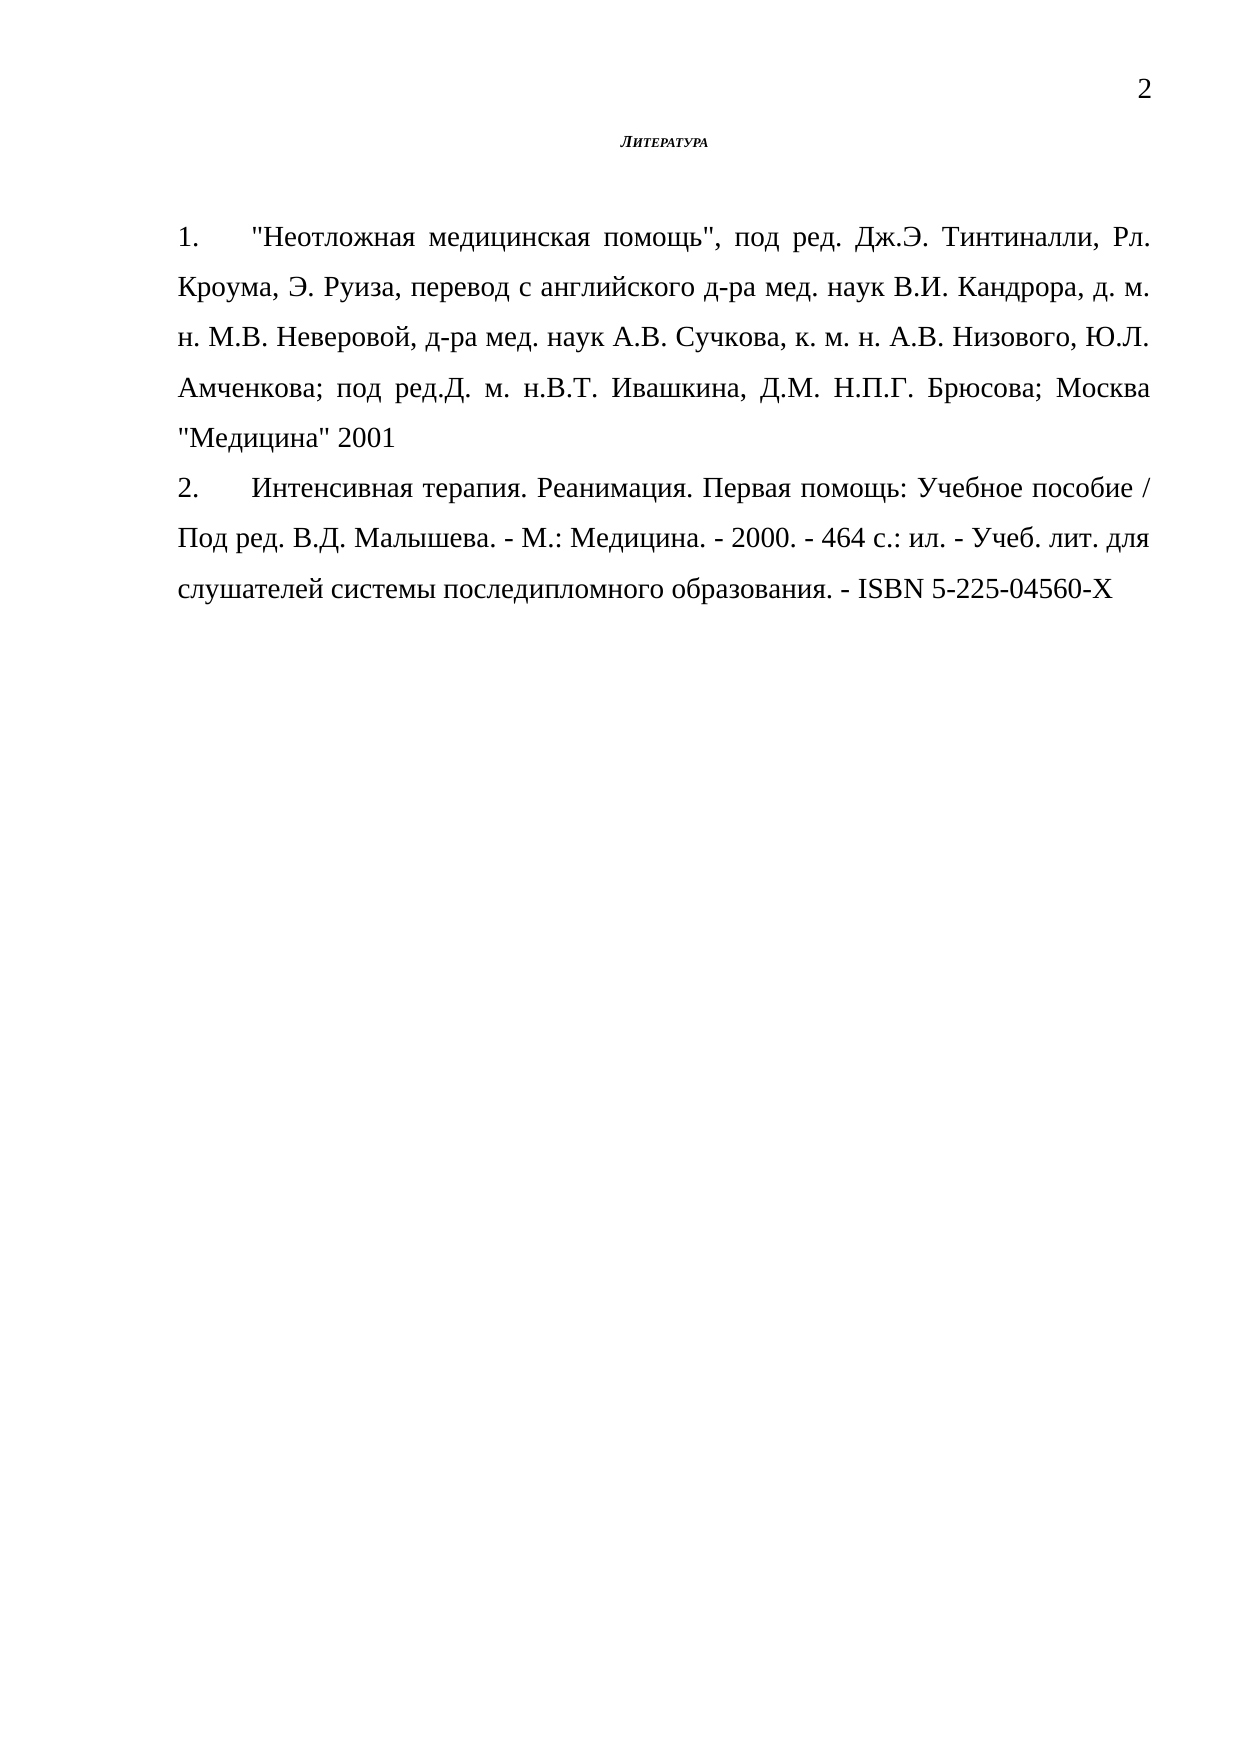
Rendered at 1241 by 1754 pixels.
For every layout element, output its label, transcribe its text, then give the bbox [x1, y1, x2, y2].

text Интенсивная терапия. Реанимация. Первая помощь: Учебное пособие / Под ред. В.Д. Малышева. - М.: Медицина. - 2000. - 464 с.: ил. - Учеб. лит. для слушателей системы последипломного образования. - ISBN 5-225-04560-Х [177, 470, 1152, 604]
subtitle Литература [177, 118, 1152, 152]
text "Неотложная медицинская помощь", под ред. Дж.Э. Тинтиналли, Рл. Кроума, Э. Руиза, перевод с английского д-ра мед. наук В.И. Кандрора, д. м. н. М.В. Неверовой, д-ра мед. наук А.В. Сучкова, к. м. н. А.В. Низового, Ю.Л. Амченкова; под ред.Д. м. н.В.Т. Ивашкина, Д.М. Н.П.Г. Брюсова; Москва "Медицина" 2001 [177, 219, 1152, 453]
